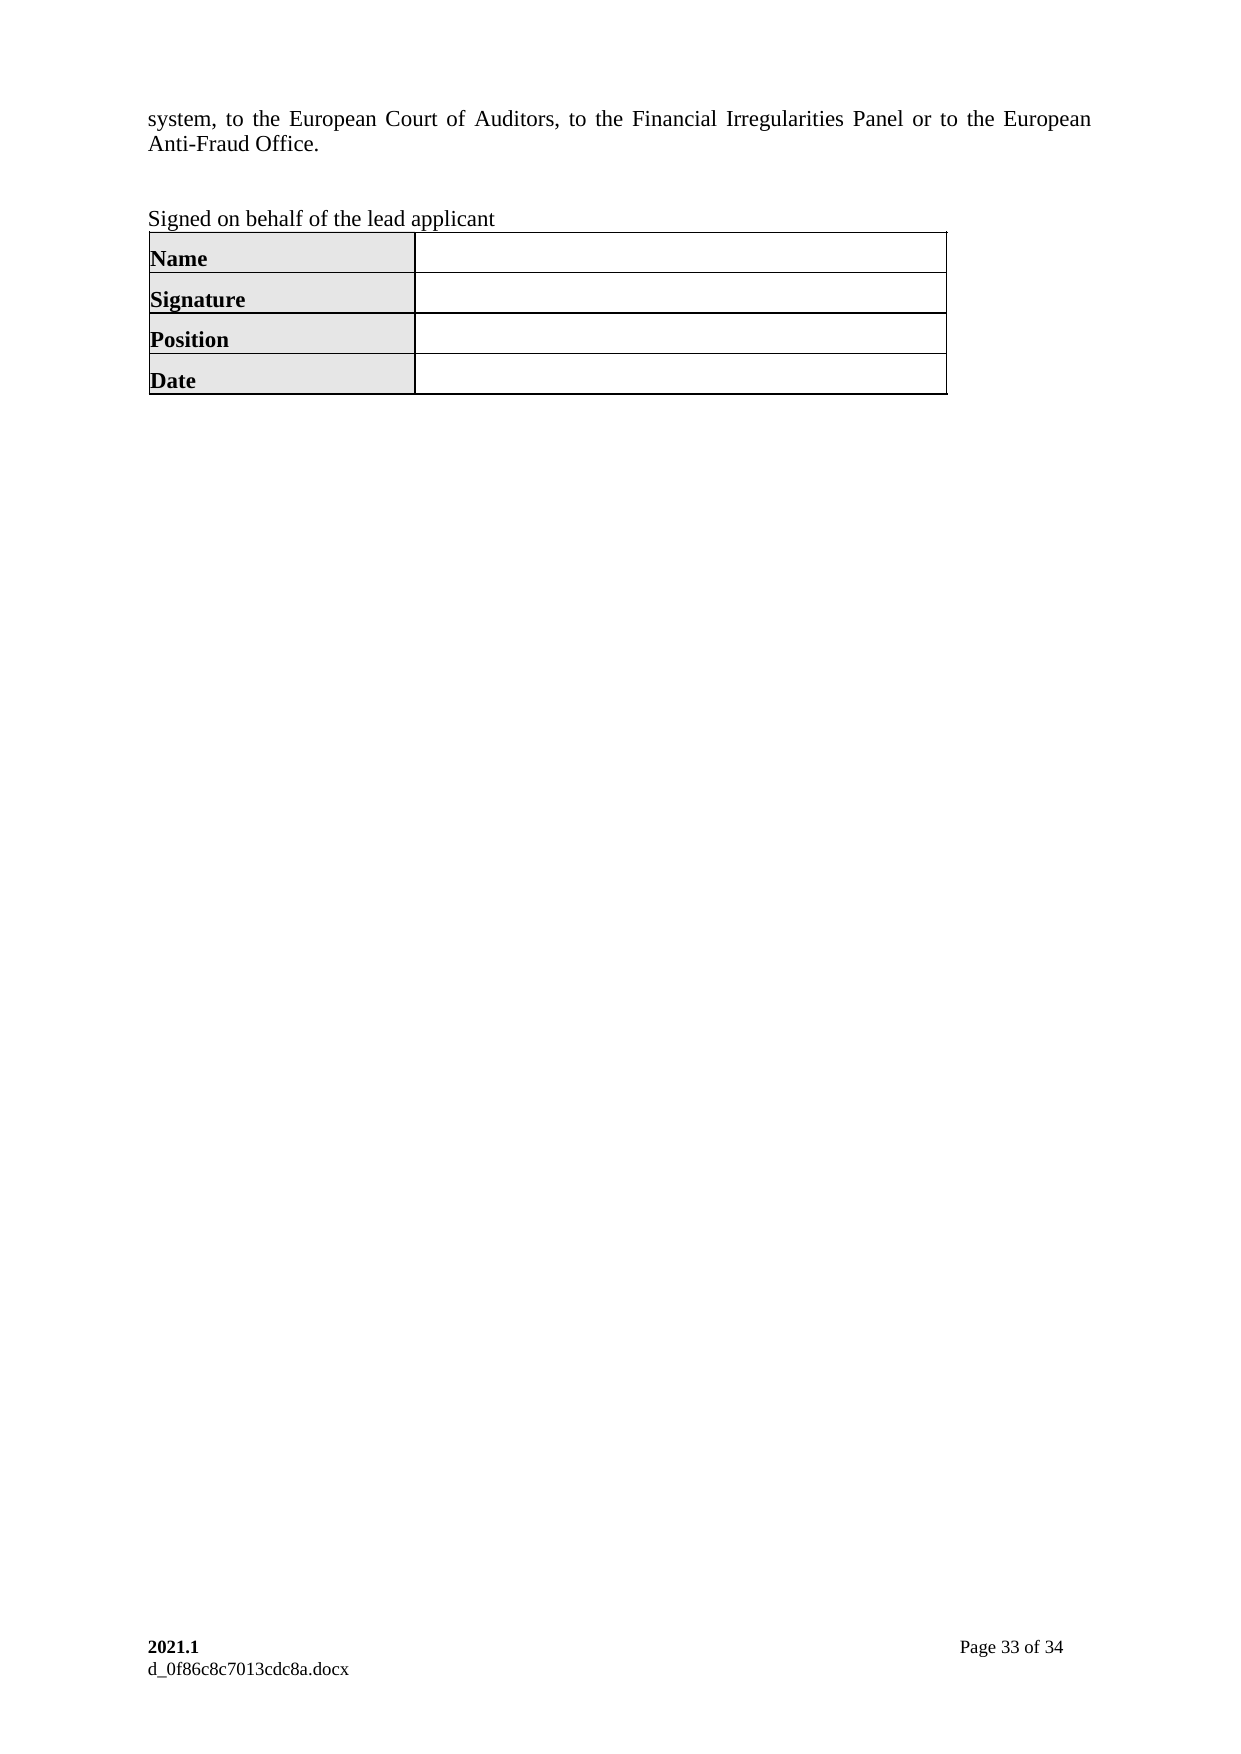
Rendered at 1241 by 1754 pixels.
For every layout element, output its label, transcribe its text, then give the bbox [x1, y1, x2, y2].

table_cell [416, 273, 946, 312]
text Signed on behalf of the lead applicant [148, 206, 1092, 231]
table_cell [416, 314, 946, 353]
table_cell Signature [150, 273, 414, 312]
table_cell Position [150, 314, 414, 353]
table_cell [416, 354, 946, 393]
table_header Name [150, 233, 414, 272]
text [148, 106, 1092, 156]
table_header [416, 233, 946, 272]
table_cell Date [150, 354, 414, 393]
